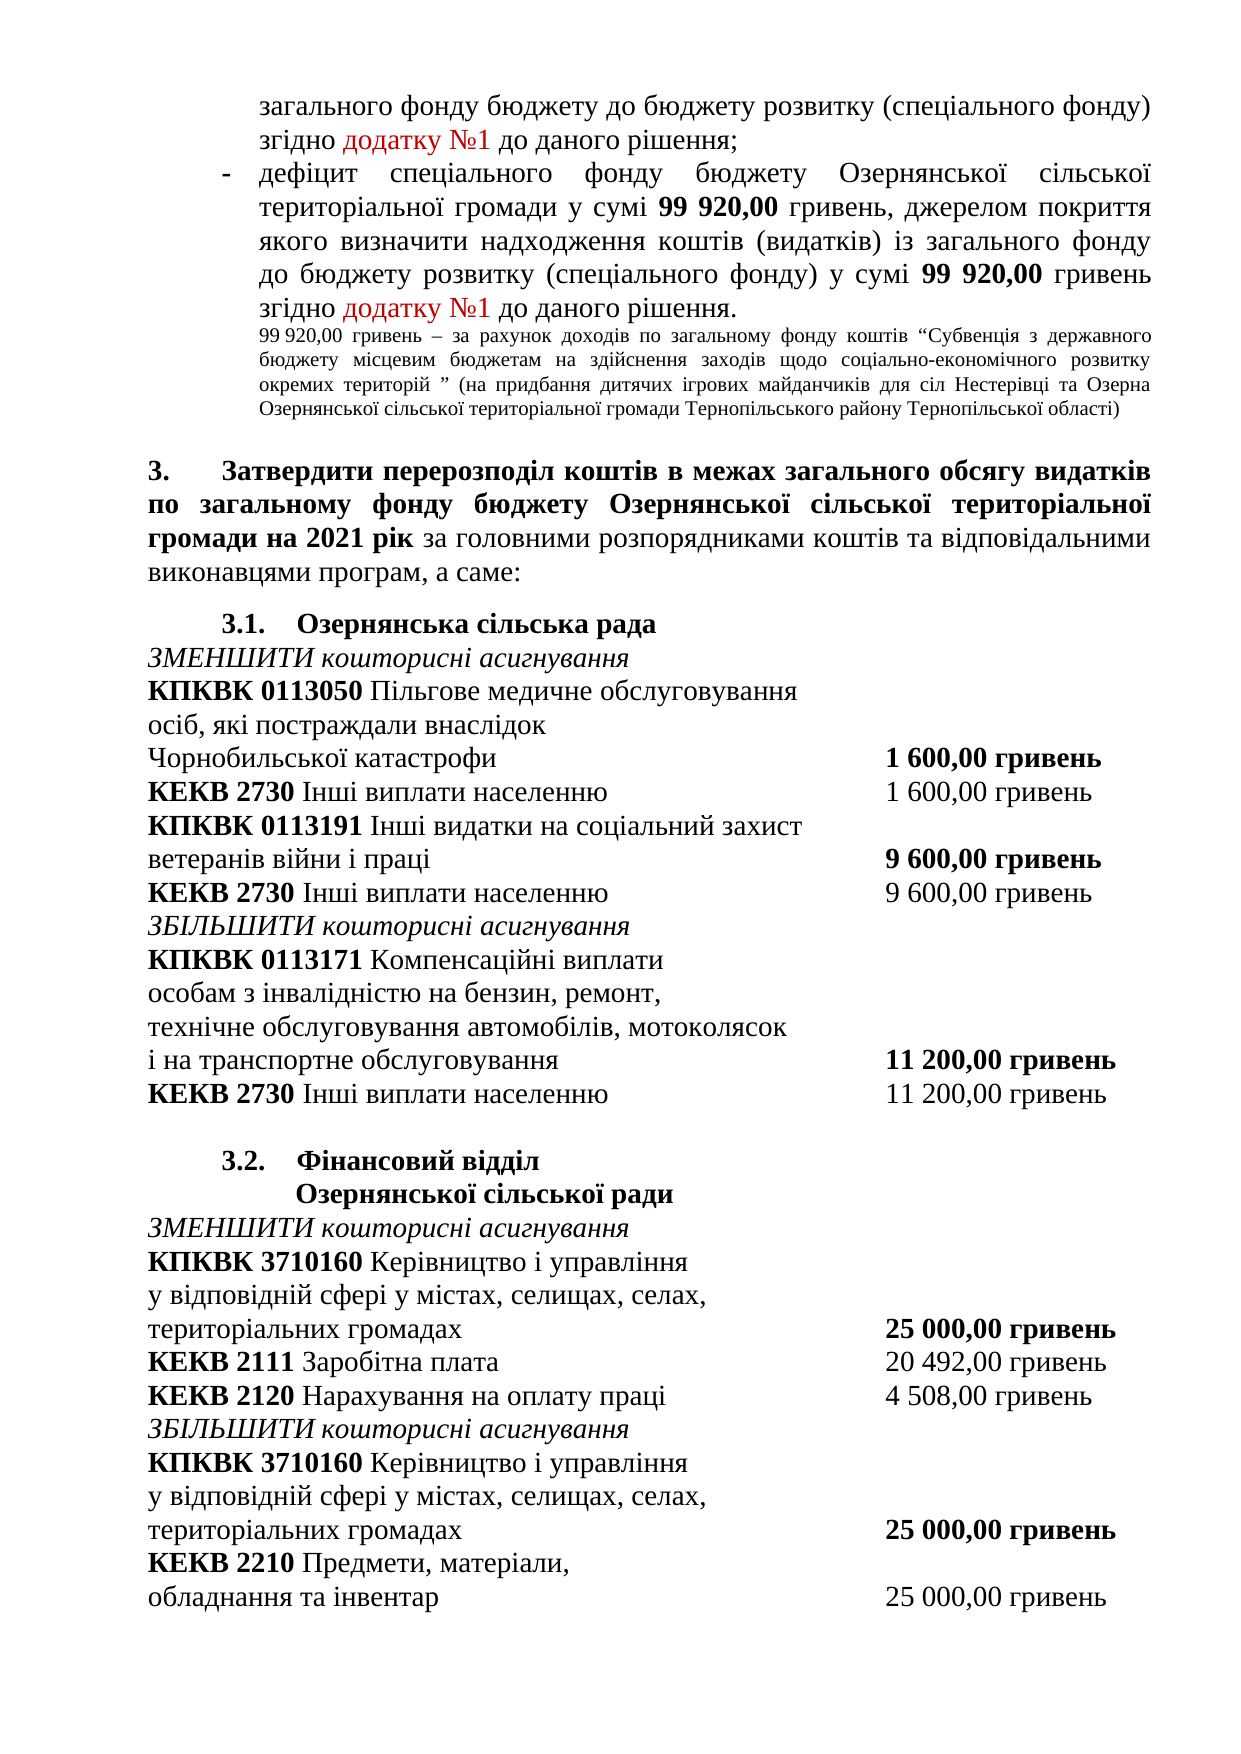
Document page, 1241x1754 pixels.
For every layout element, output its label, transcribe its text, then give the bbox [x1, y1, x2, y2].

text територіальних громадах 25 000,00 гривень [148, 1512, 1152, 1546]
list Озернянська сільська рада [221, 606, 1152, 640]
text КПКВК 3710160 Керівництво і управління [148, 1244, 1152, 1277]
text ЗБІЛЬШИТИ кошторисні асигнування [148, 908, 1152, 942]
text КПКВК 0113171 Компенсаційні виплати [148, 942, 1152, 975]
text технічне обслуговування автомобілів, мотоколясок [148, 1009, 1152, 1042]
list Затвердити перерозподіл коштів в межах загального обсягу видатків по загальному фонду бюджету Озернянської сільської територіальної громади на 2021 рік за головними розпорядниками коштів та відповідальними виконавцями програм, а саме: [148, 453, 1152, 587]
text і на транспортне обслуговування 11 200,00 гривень [148, 1042, 1152, 1076]
text ЗМЕНШИТИ кошторисні асигнування [148, 640, 1152, 673]
text ЗБІЛЬШИТИ кошторисні асигнування [148, 1411, 1152, 1445]
list Фінансовий відділ [221, 1143, 1152, 1177]
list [221, 88, 1152, 156]
text КПКВК 0113050 Пільгове медичне обслуговування [148, 673, 1152, 707]
text КЕКВ 2111 Заробітна плата 20 492,00 гривень [148, 1344, 1152, 1378]
text КЕКВ 2210 Предмети, матеріали, [148, 1546, 1152, 1579]
text ветеранів війни і праці 9 600,00 гривень [148, 841, 1152, 875]
text обладнання та інвентар 25 000,00 гривень [148, 1579, 1152, 1613]
list дефіцит спеціального фонду бюджету Озернянської сільської територіальної громади у сумі 99 920,00 гривень, джерелом покриття якого визначити надходження коштів (видатків) із загального фонду до бюджету розвитку (спеціального фонду) у сумі 99 920,00 гривень згідно додатку №1 до даного рішення. [221, 156, 1152, 323]
text Чорнобильської катастрофи 1 600,00 гривень [148, 741, 1152, 774]
text ЗМЕНШИТИ кошторисні асигнування [148, 1210, 1152, 1244]
text КЕКВ 2730 Інші виплати населенню 9 600,00 гривень [148, 875, 1152, 908]
text у відповідній сфері у містах, селищах, селах, [148, 1277, 1152, 1311]
text КЕКВ 2730 Інші виплати населенню 11 200,00 гривень [148, 1076, 1152, 1109]
text особам з інвалідністю на бензин, ремонт, [148, 975, 1152, 1009]
text 99 920,00 гривень – за рахунок доходів по загальному фонду коштів “Субвенція з державного бюджету місцевим бюджетам на здійснення заходів щодо соціально-економічного розвитку окремих територій ” (на придбання дитячих ігрових майданчиків для сіл Нестерівці та Озерна Озернянської сільської територіальної громади Тернопільського району Тернопільської області) [259, 323, 1152, 419]
text осіб, які постраждали внаслідок [148, 707, 1152, 741]
text територіальних громадах 25 000,00 гривень [148, 1311, 1152, 1344]
text Озернянської сільської ради [221, 1177, 1152, 1210]
text КПКВК 3710160 Керівництво і управління [148, 1445, 1152, 1478]
text у відповідній сфері у містах, селищах, селах, [148, 1478, 1152, 1512]
text КЕКВ 2120 Нарахування на оплату праці 4 508,00 гривень [148, 1378, 1152, 1411]
text КЕКВ 2730 Інші виплати населенню 1 600,00 гривень КПКВК 0113191 Інші видатки на соціальний захист [148, 774, 1152, 841]
